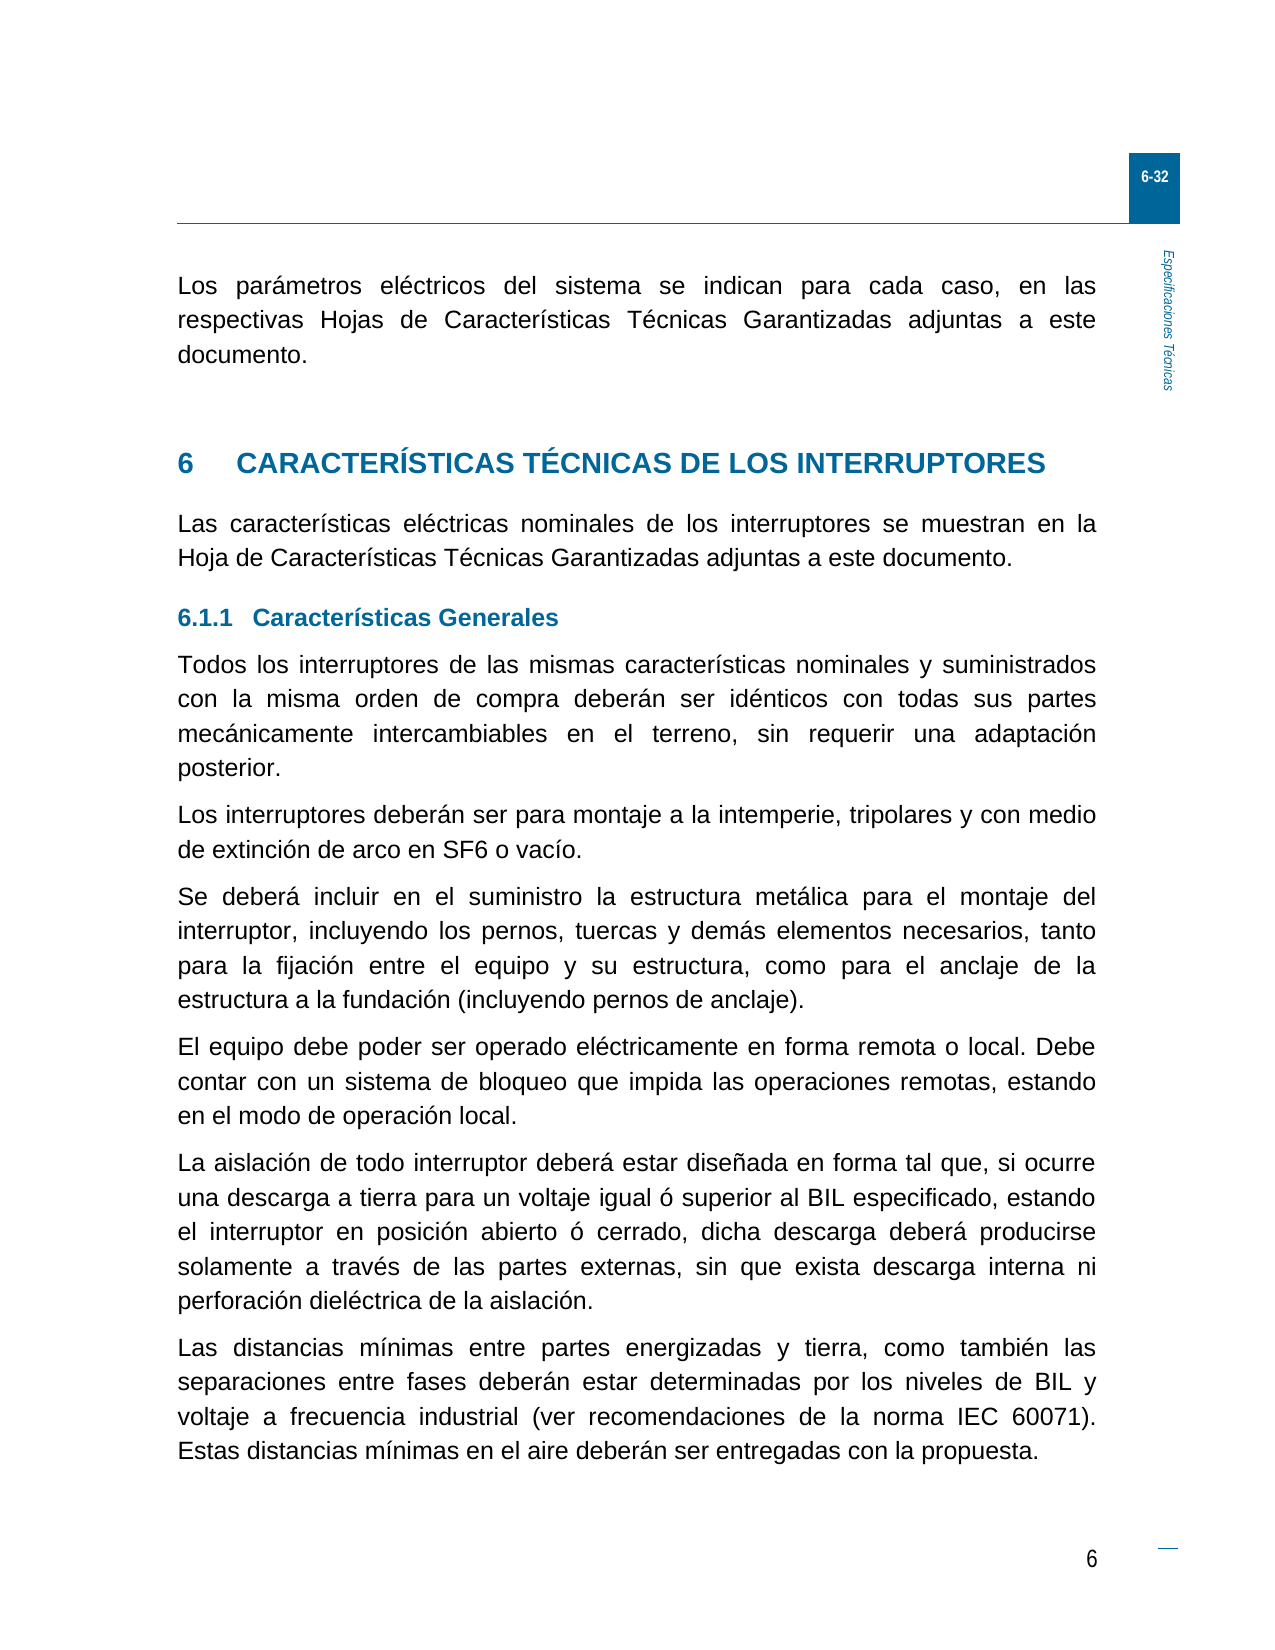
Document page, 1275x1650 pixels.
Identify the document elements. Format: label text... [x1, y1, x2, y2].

text Las distancias mínimas entre partes energizadas y tierra, como también las separaciones entre fases deberán estar determinadas por los niveles de BIL y voltaje a frecuencia industrial (ver recomendaciones de la norma IEC 60071). Estas distancias mínimas en el aire deberán ser entregadas con la propuesta. [177, 1333, 1098, 1465]
text Los parámetros eléctricos del sistema se indican para cada caso, en las respectivas Hojas de Características Técnicas Garantizadas adjuntas a este documento. [177, 271, 1098, 368]
subtitle CARACTERÍSTICAS TÉCNICAS DE LOS INTERRUPTORES [177, 446, 1098, 479]
subtitle Características Generales [177, 603, 1098, 632]
text Se deberá incluir en el suministro la estructura metálica para el montaje del interruptor, incluyendo los pernos, tuercas y demás elementos necesarios, tanto para la fijación entre el equipo y su estructura, como para el anclaje de la estructura a la fundación (incluyendo pernos de anclaje). [177, 882, 1098, 1014]
text Todos los interruptores de las mismas características nominales y suministrados con la misma orden de compra deberán ser idénticos con todas sus partes mecánicamente intercambiables en el terreno, sin requerir una adaptación posterior. [177, 650, 1098, 782]
text El equipo debe poder ser operado eléctricamente en forma remota o local. Debe contar con un sistema de bloqueo que impida las operaciones remotas, estando en el modo de operación local. [177, 1032, 1098, 1130]
text Las características eléctricas nominales de los interruptores se muestran en de Características Técnicas Garantizadas adjuntas a este documento. [177, 509, 1098, 572]
text Los interruptores deberán ser para montaje a la intemperie, tripolares y con medio de extinción de arco en SF6 o vacío. [177, 800, 1098, 863]
text La aislación de todo interruptor deberá estar diseñada en forma tal que, si ocurre una descarga a tierra para un voltaje igual ó superior al BIL especificado, estando el interruptor en posición abierto ó cerrado, dicha descarga deberá producirse solamente a través de las partes externas, sin que exista descarga interna ni perforación dieléctrica de la aislación. [177, 1148, 1098, 1315]
